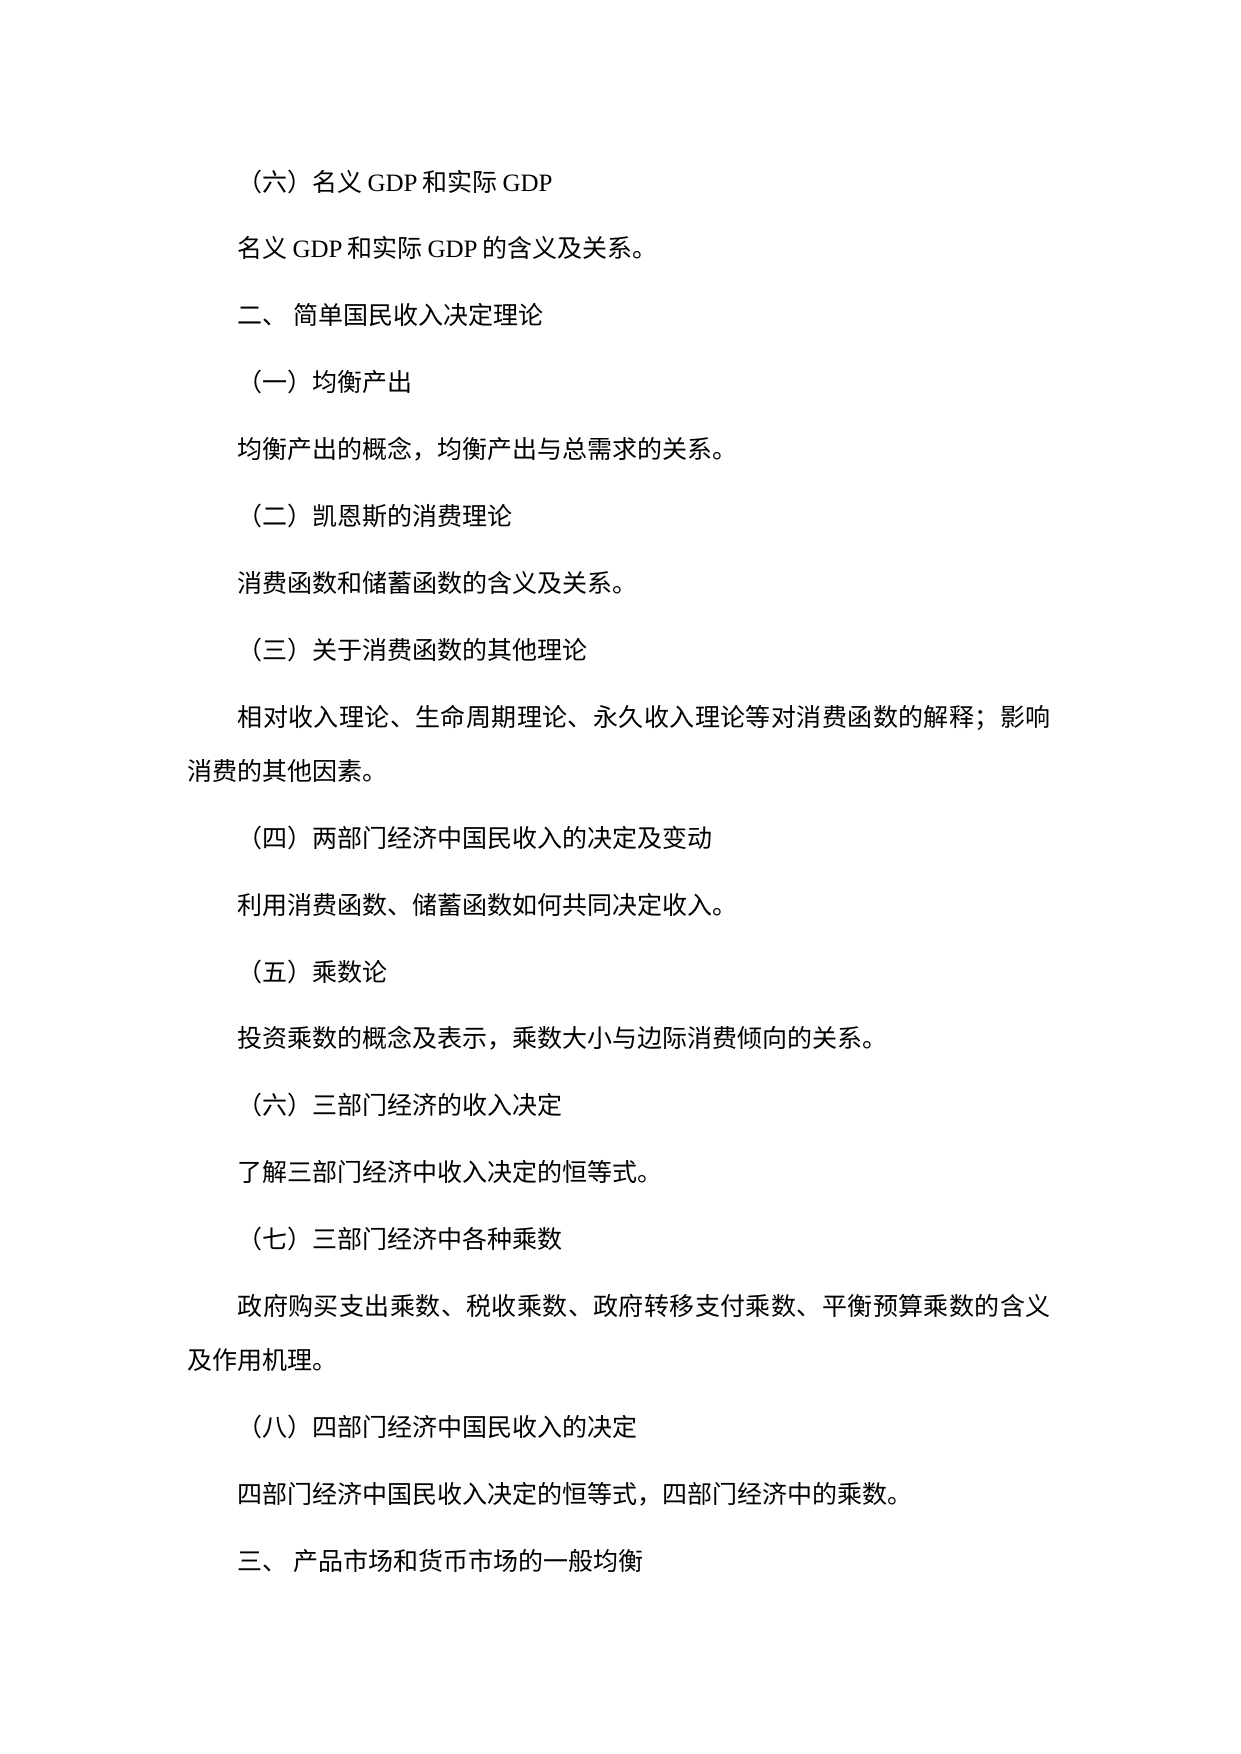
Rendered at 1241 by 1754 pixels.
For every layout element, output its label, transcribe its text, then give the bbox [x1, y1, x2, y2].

text 二、 简单国民收入决定理论 [187, 296, 1053, 332]
text 四部门经济中国民收入决定的恒等式，四部门经济中的乘数。 [187, 1474, 1053, 1511]
text （四）两部门经济中国民收入的决定及变动 [187, 818, 1053, 854]
text （八）四部门经济中国民收入的决定 [187, 1408, 1053, 1444]
text （六）名义GDP和实际GDP [187, 162, 1053, 198]
text （七）三部门经济中各种乘数 [187, 1219, 1053, 1256]
text 利用消费函数、储蓄函数如何共同决定收入。 [187, 885, 1053, 921]
text 消费函数和储蓄函数的含义及关系。 [187, 563, 1053, 599]
text （二）凯恩斯的消费理论 [187, 496, 1053, 533]
text 均衡产出的概念，均衡产出与总需求的关系。 [187, 429, 1053, 466]
text 政府购买支出乘数、税收乘数、政府转移支付乘数、平衡预算乘数的含义及作用机理。 [187, 1286, 1053, 1377]
text 三、 产品市场和货币市场的一般均衡 [187, 1541, 1053, 1578]
text （六）三部门经济的收入决定 [187, 1086, 1053, 1122]
text 相对收入理论、生命周期理论、永久收入理论等对消费函数的解释；影响消费的其他因素。 [187, 697, 1053, 788]
text （五）乘数论 [187, 952, 1053, 988]
text （一）均衡产出 [187, 363, 1053, 399]
text 名义GDP和实际GDP的含义及关系。 [187, 229, 1053, 265]
text 了解三部门经济中收入决定的恒等式。 [187, 1153, 1053, 1189]
text 投资乘数的概念及表示，乘数大小与边际消费倾向的关系。 [187, 1019, 1053, 1055]
text （三）关于消费函数的其他理论 [187, 630, 1053, 666]
